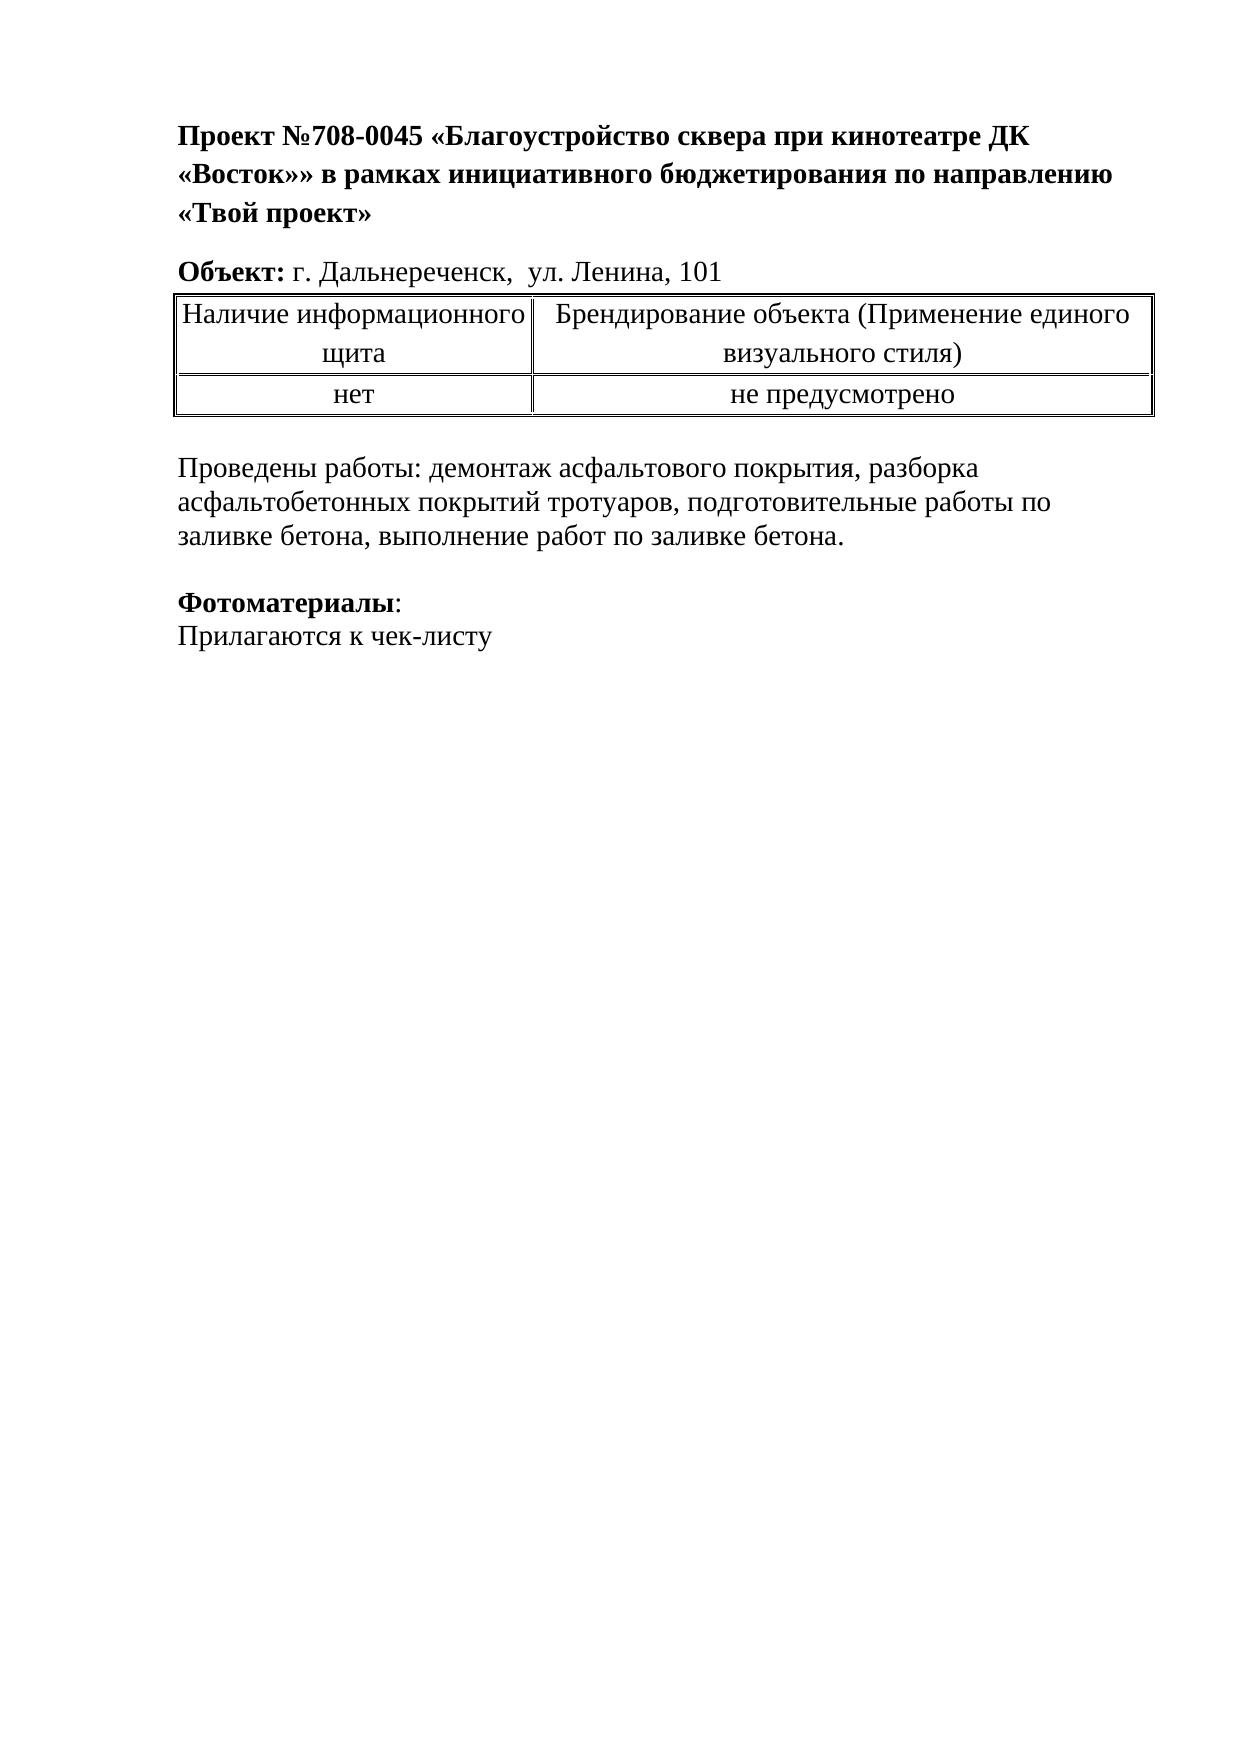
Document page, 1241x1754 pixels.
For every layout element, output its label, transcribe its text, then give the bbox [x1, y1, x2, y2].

text Фотоматериалы: [177, 585, 1152, 618]
table_header Брендирование объекта (Применение единого визуального стиля) [533, 297, 1151, 373]
text Прилагаются к чек-листу [177, 618, 1152, 652]
text Проведены работы: демонтаж асфальтового покрытия, разборка асфальтобетонных покрытий тротуаров, подготовительные работы по заливке бетона, выполнение работ по заливке бетона. [177, 451, 1152, 551]
text Проект №708-0045 «Благоустройство сквера при кинотеатре ДК «Восток»» в рамках инициативного бюджетирования по направлению «Твой проект» [177, 118, 1152, 229]
table_header Наличие информационного щита [177, 297, 532, 373]
text Объект: г. Дальнереченск, ул. Ленина, 101 [177, 254, 1152, 288]
table_cell не предусмотрено [533, 373, 1153, 414]
table_cell нет [175, 373, 532, 414]
